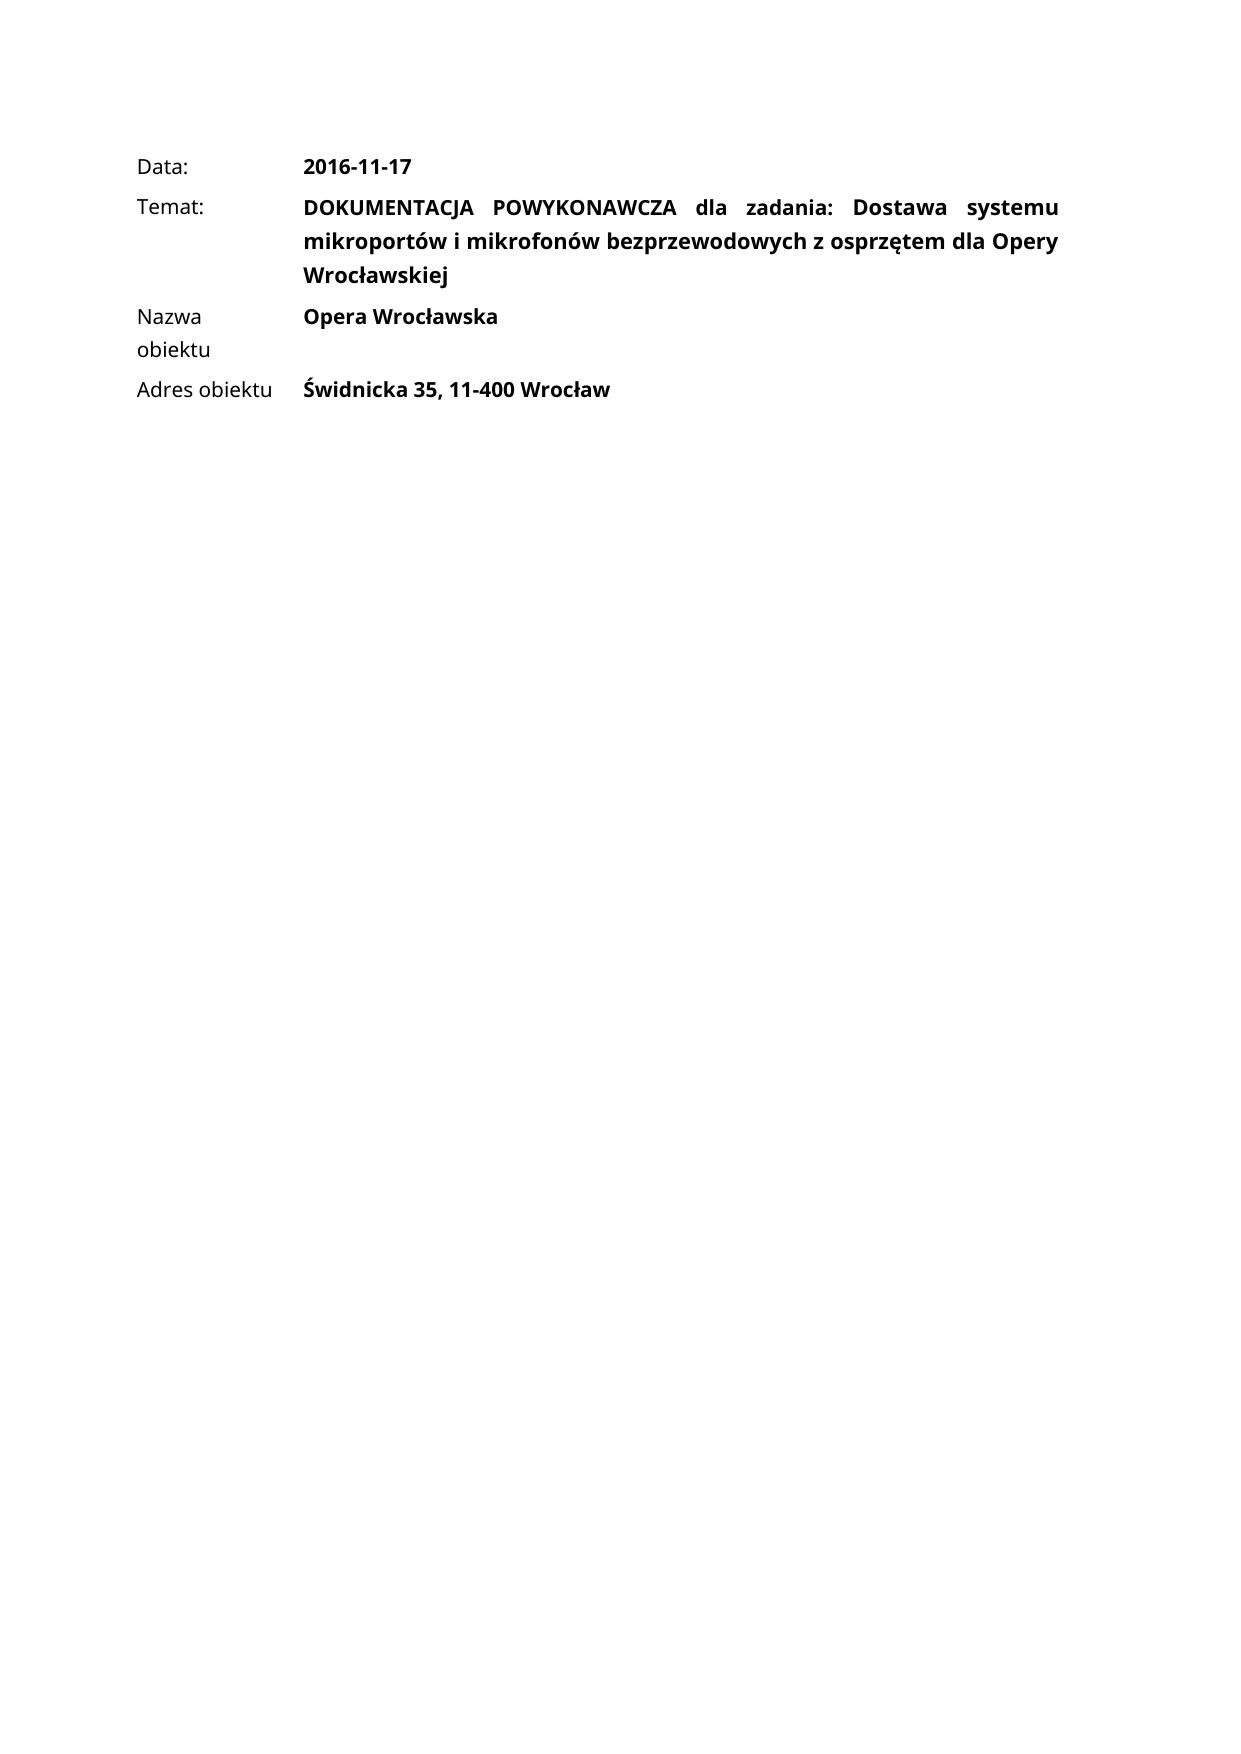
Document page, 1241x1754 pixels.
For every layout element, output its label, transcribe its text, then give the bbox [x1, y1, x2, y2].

table_cell Świdnicka 35, 11-400 Wrocław [292, 371, 1070, 411]
table_cell DOKUMENTACJA POWYKONAWCZA dla zadania: Dostawa systemu mikroportów i mikrofonów bezprzewodowych z osprzętem dla Opery Wrocławskiej [292, 188, 1070, 298]
table_header 2016-11-17 [292, 148, 1070, 188]
table_cell Nazwa obiektu [125, 298, 292, 371]
table_cell Temat: [125, 188, 292, 298]
table_header Data: [125, 148, 292, 188]
table_cell Opera Wrocławska [292, 298, 1070, 371]
table_cell Adres obiektu [125, 371, 292, 411]
